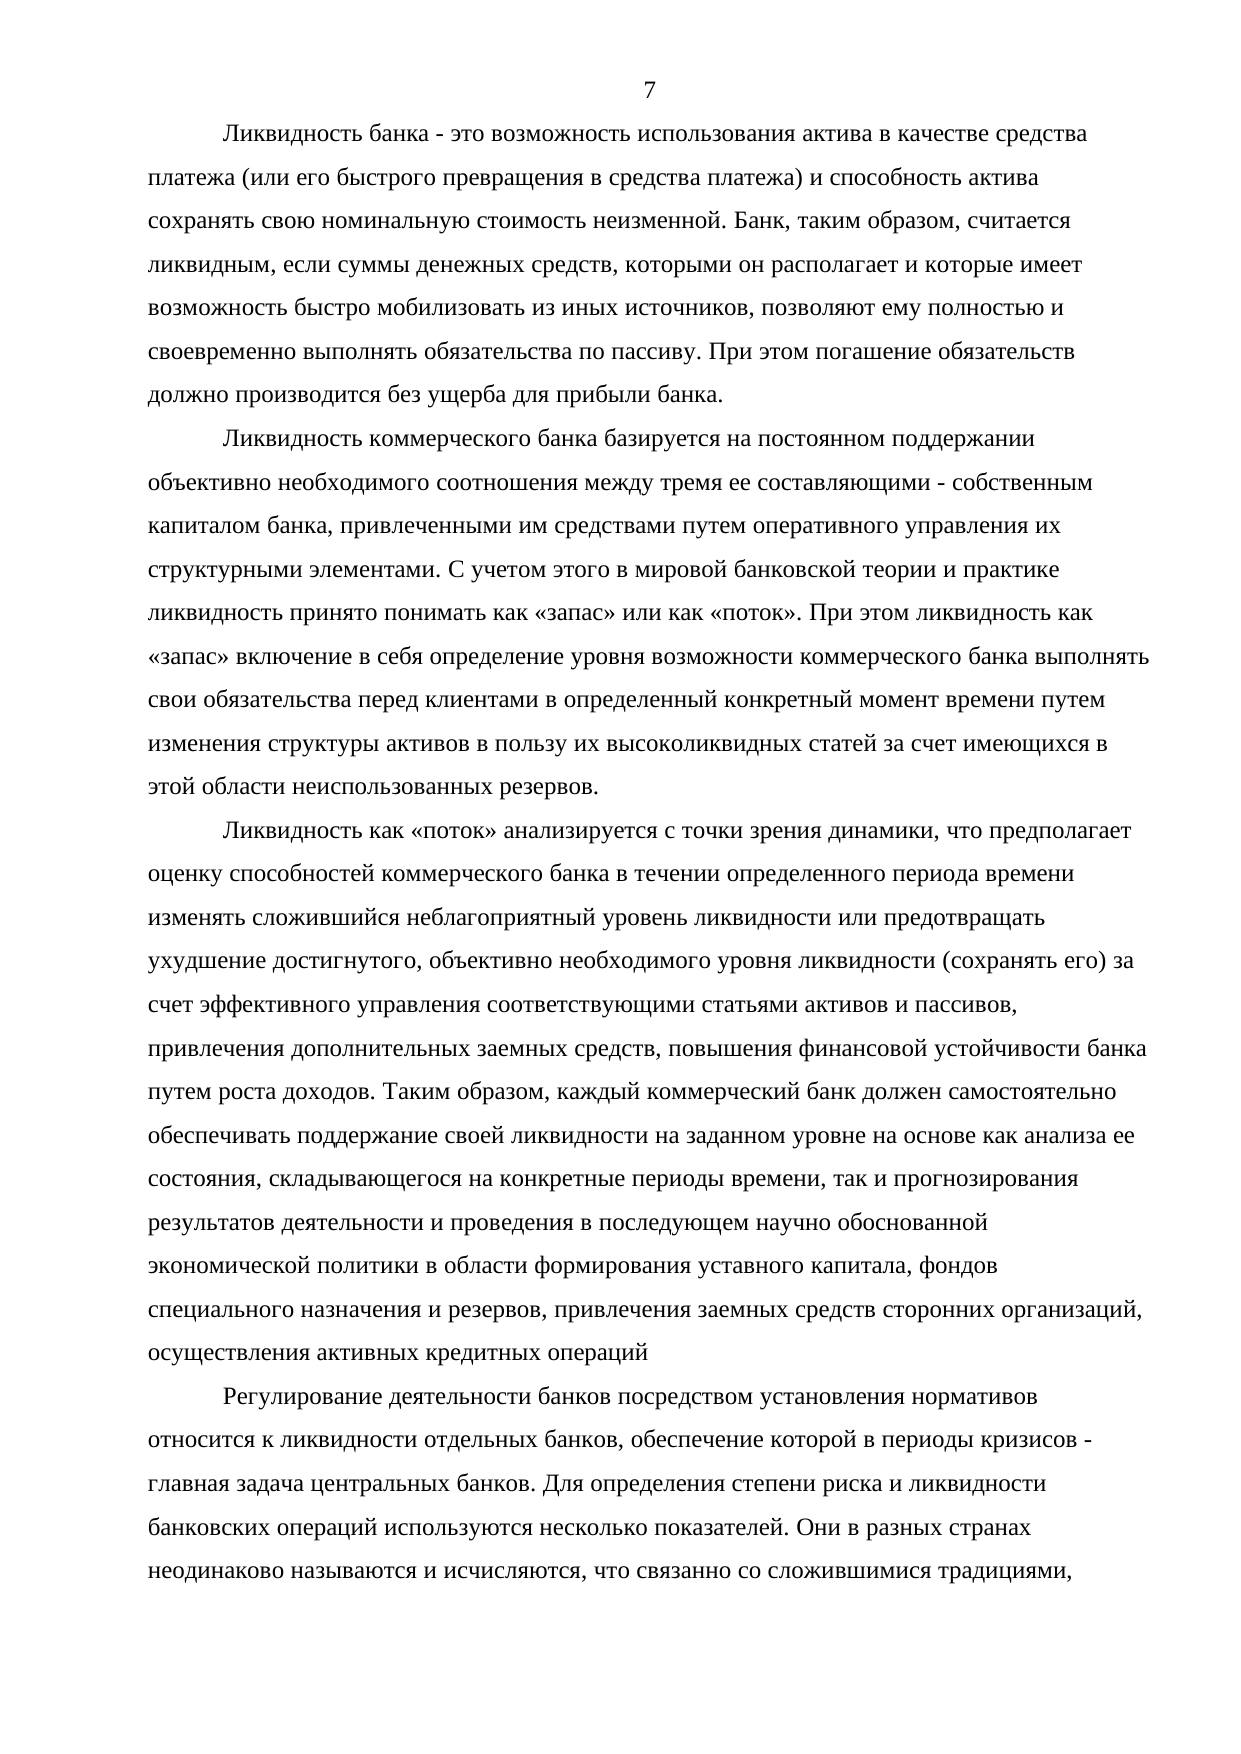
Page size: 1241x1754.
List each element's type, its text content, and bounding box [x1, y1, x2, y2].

text Ликвидность коммерческого банка базируется на постоянном поддержании объективно необходимого соотношения между тремя ее составляющими - собственным капиталом банка, привлеченными им средствами путем оперативного управления их структурными элементами. С учетом этого в мировой банковской теории и практике ликвидность принято понимать как «запас» или как «поток». При этом ликвидность как «запас» включение в себя определение уровня возможности коммерческого банка выполнять свои обязательства перед клиентами в определенный конкретный момент времени путем изменения структуры активов в пользу их высоколиквидных статей за счет имеющихся в этой области неиспользованных резервов. [148, 423, 1152, 800]
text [148, 1381, 1152, 1584]
text Ликвидность как «поток» анализируется с точки зрения динамики, что предполагает оценку способностей коммерческого банка в течении определенного периода времени изменять сложившийся неблагоприятный уровень ликвидности или предотвращать ухудшение достигнутого, объективно необходимого уровня ликвидности (сохранять его) за счет эффективного управления соответствующими статьями активов и пассивов, привлечения дополнительных заемных средств, повышения финансовой устойчивости банка путем роста доходов. Таким образом, каждый коммерческий банк должен самостоятельно обеспечивать поддержание своей ликвидности на заданном уровне на основе как анализа ее состояния, складывающегося на конкретные периоды времени, так и прогнозирования результатов деятельности и проведения в последующем научно обоснованной экономической политики в области формирования уставного капитала, фондов специального назначения и резервов, привлечения заемных средств сторонних организаций, осуществления активных кредитных операций [148, 815, 1152, 1366]
text Ликвидность банка - это возможность использования актива в качестве средства платежа (или его быстрого превращения в средства платежа) и способность актива сохранять свою номинальную стоимость неизменной. Банк, таким образом, считается ликвидным, если суммы денежных средств, которыми он располагает и которые имеет возможность быстро мобилизовать из иных источников, позволяют ему полностью и своевременно выполнять обязательства по пассиву. При этом погашение обязательств должно производится без ущерба для прибыли банка. [148, 118, 1152, 408]
